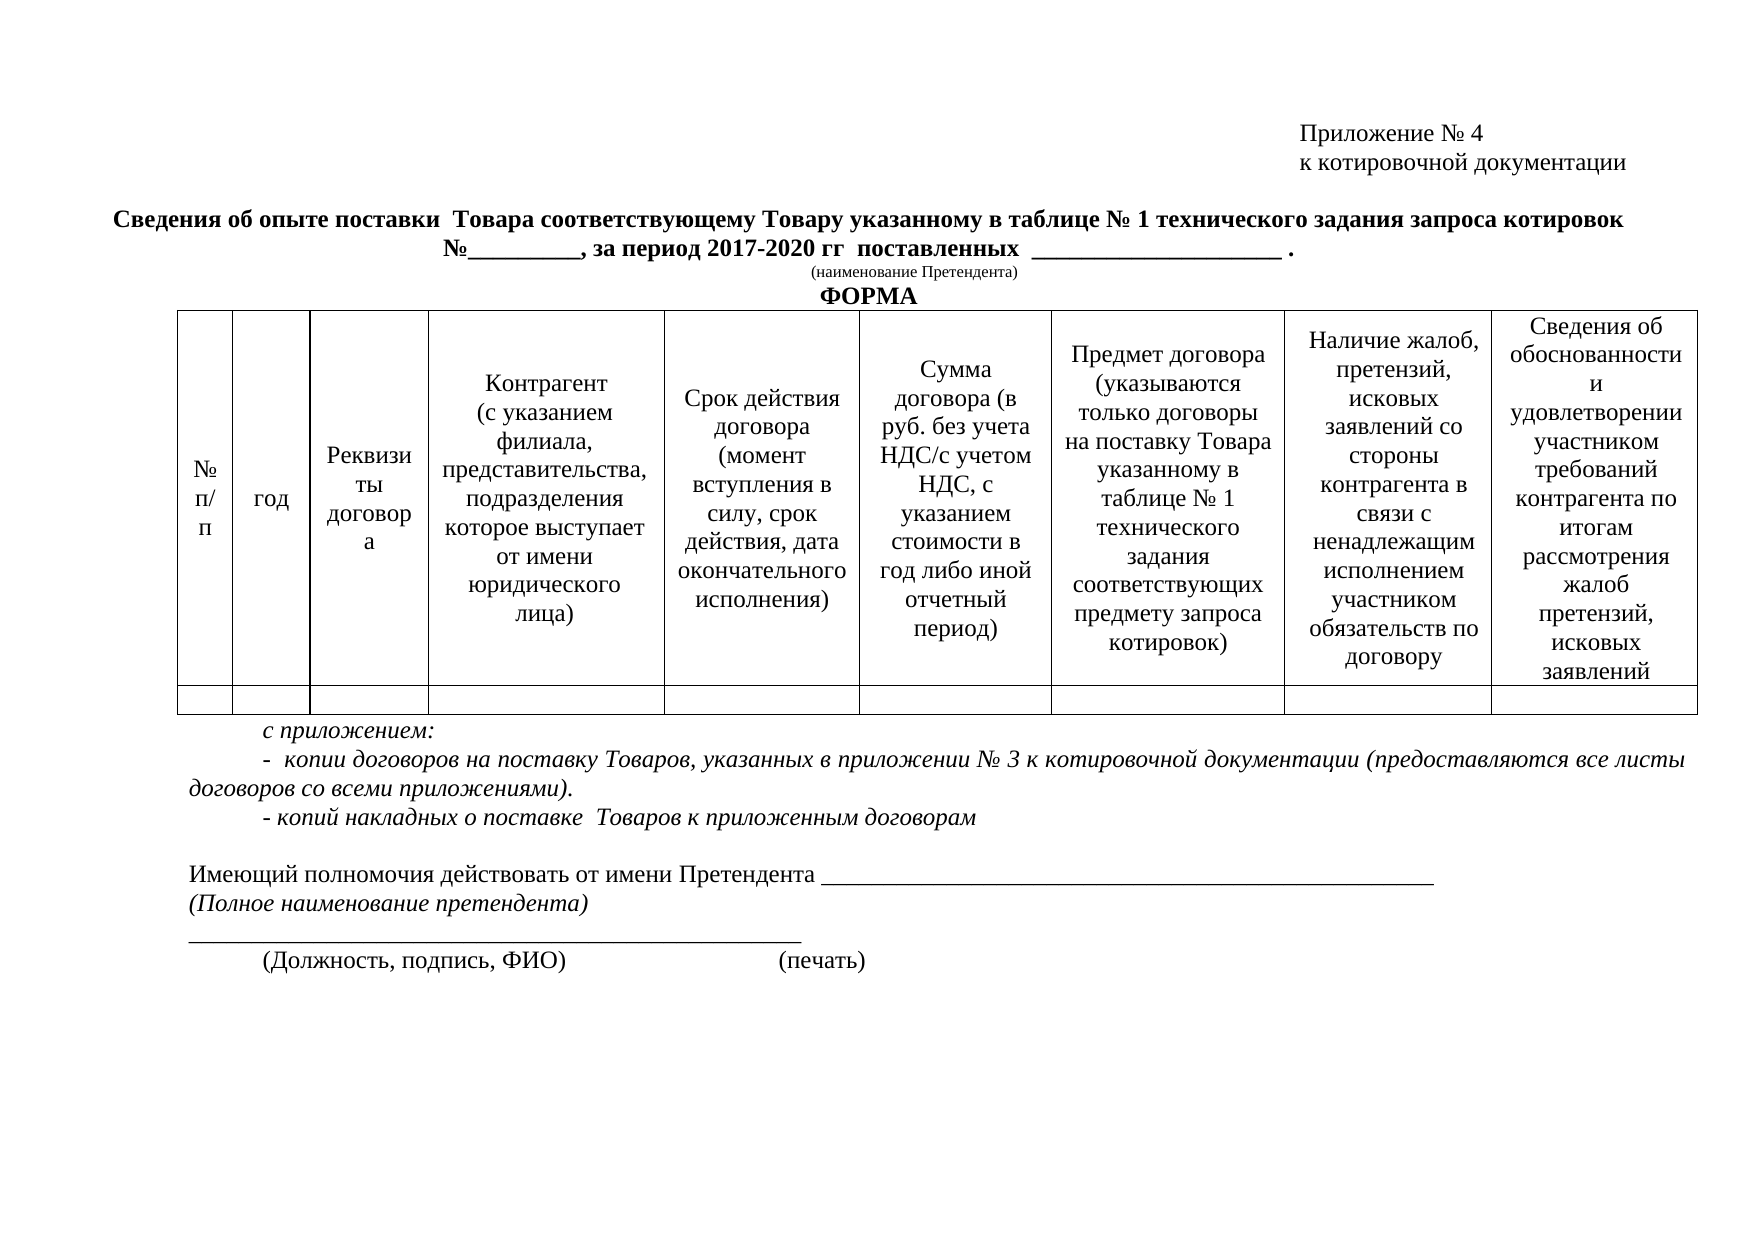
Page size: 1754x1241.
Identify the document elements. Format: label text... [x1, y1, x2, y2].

table_cell с приложением: - копии договоров на поставку Товаров, указанных в приложении № 3 к котировочной документации (предоставляются все листы договоров со всеми приложениями). - копий накладных о поставке Товаров к приложенным договорам Имеющий полномочия действовать от имени Претендента _________________________________________________ (Полное наименование претендента) _________________________________________________ (Должность, подпись, ФИО) (печать) [177, 715, 1698, 1034]
table_header год [233, 311, 309, 684]
text к котировочной документации [1299, 147, 1665, 176]
table_header Сведения об обоснованности и удовлетворении участником требований контрагента по итогам рассмотрения жалоб претензий, исковых заявлений [1492, 311, 1697, 684]
table_cell [1492, 686, 1697, 714]
table_cell [311, 686, 428, 714]
table_cell [860, 686, 1051, 714]
text Сведения об опыте поставки Товара соответствующему Товару указанному в таблице № 1 технического задания запроса котировок №_________, за период 2017-2020 гг поставленных ____________________ . [103, 204, 1633, 262]
table_cell [1285, 686, 1491, 714]
table_cell [178, 686, 232, 714]
table_header Наличие жалоб, претензий, исковых заявлений со стороны контрагента в связи с ненадлежащим исполнением участником обязательств по договору [1285, 311, 1491, 684]
table_cell [233, 686, 309, 714]
table_header Сумма договора (в руб. без учета НДС/с учетом НДС, с указанием стоимости в год либо иной отчетный период) [860, 311, 1051, 684]
text (наименование Претендента) [103, 262, 1633, 281]
table_header Срок действия договора (момент вступления в силу, срок действия, дата окончательного исполнения) [665, 311, 859, 684]
table_cell [1052, 686, 1284, 714]
table_cell [429, 686, 664, 714]
table_header Контрагент (с указанием филиала, представительства, подразделения которое выступает от имени юридического лица) [429, 311, 664, 684]
text ФОРМА [103, 281, 1633, 310]
table_header Реквизиты договора [311, 311, 428, 684]
table_cell [665, 686, 859, 714]
table_header Предмет договора (указываются только договоры на поставку Товара указанному в таблице № 1 технического задания соответствующих предмету запроса котировок) [1052, 311, 1284, 684]
table_header № п/п [178, 311, 232, 684]
text Приложение № 4 [1299, 118, 1665, 147]
